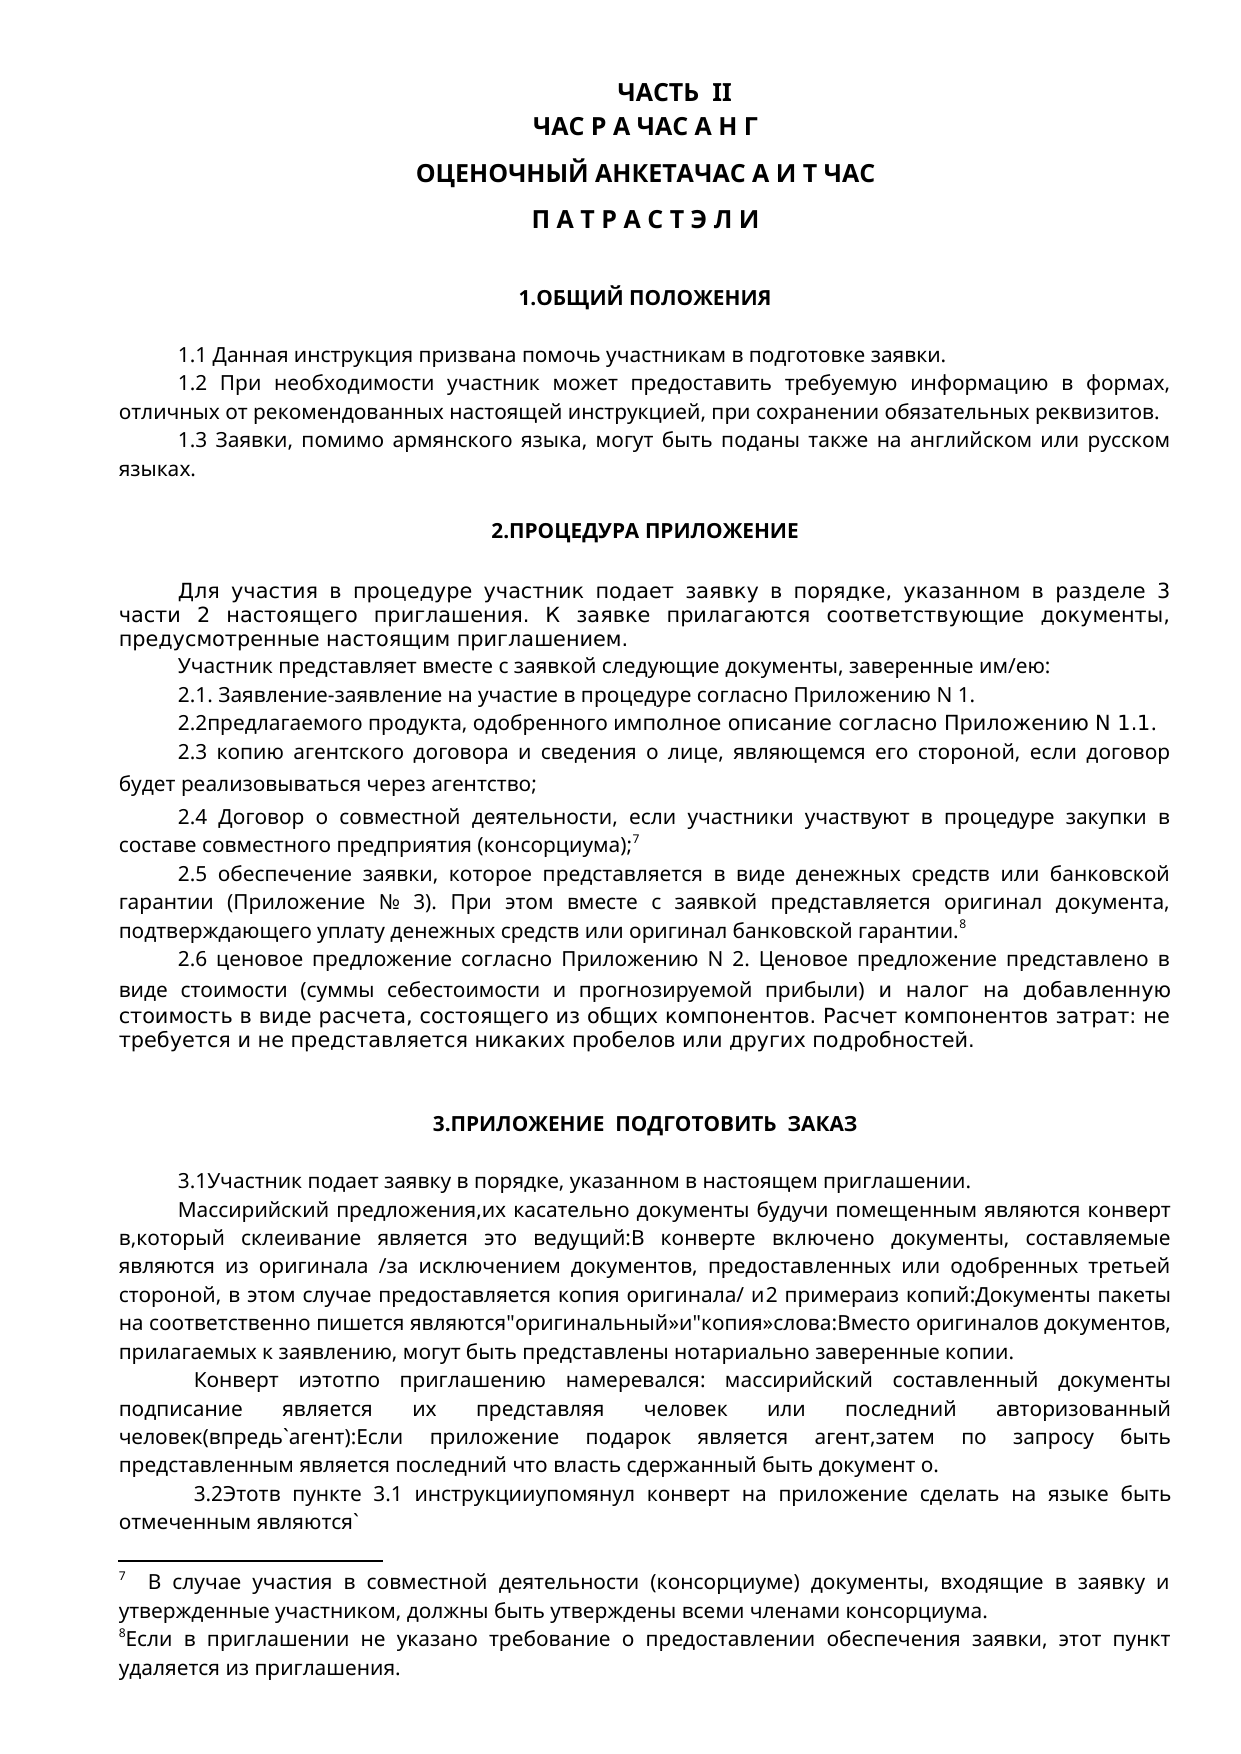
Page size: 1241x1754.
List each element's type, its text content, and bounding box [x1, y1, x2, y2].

text 1.3 Заявки, помимо армянского языка, могут быть поданы также на английском или русском языках. [118, 425, 1171, 482]
text 1.2 При необходимости участник может предоставить требуемую информацию в формах, отличных от рекомендованных настоящей инструкцией, при сохранении обязательных реквизитов. [118, 368, 1171, 425]
text 2.6 ценовое предложение согласно Приложению N 2. Ценовое предложение представлено в виде стоимости (суммы себестоимости и прогнозируемой прибыли) и налог на добавленную стоимость в виде расчета, состоящего из общих компонентов. Расчет компонентов затрат: не требуется и не представляется никаких пробелов или других подробностей. [118, 944, 1171, 1052]
text Для участия в процедуре участник подает заявку в порядке, указанном в разделе 3 части 2 настоящего приглашения. К заявке прилагаются соответствующие документы, предусмотренные настоящим приглашением. [118, 579, 1171, 652]
text 1.ОБЩИЙ ПОЛОЖЕНИЯ [118, 283, 1171, 311]
text ОЦЕНОЧНЫЙ АНКЕТАЧАС А И Т ЧАС [118, 156, 1172, 190]
text Конверт иэтотпо приглашению намеревался: массирийский составленный документы подписание является их представляя человек или последний авторизованный человек(впредь`агент):Если приложение подарок является агент,затем по запросу быть представленным является последний что власть сдержанный быть документ о. [118, 1365, 1171, 1479]
text 2.5 обеспечение заявки, которое представляется в виде денежных средств или банковской гарантии (Приложение № 3). При этом вместе с заявкой представляется оригинал документа, подтверждающего уплату денежных средств или оригинал банковской гарантии. [118, 859, 1171, 944]
text 3.1Участник подает заявку в порядке, указанном в настоящем приглашении. [118, 1166, 1171, 1195]
text Участник представляет вместе с заявкой следующие документы, заверенные им/ею: [118, 652, 1171, 680]
text ЧАСТЬ II [118, 75, 1171, 109]
text П А Т Р А С Т Э Л И [118, 202, 1172, 236]
text ЧАС Р А ЧАС А Н Г [118, 109, 1172, 143]
text 3.ПРИЛОЖЕНИЕ ПОДГОТОВИТЬ ЗАКАЗ [118, 1109, 1171, 1138]
text 2.2предлагаемого продукта, одобренного имполное описание согласно Приложению N 1.1. [118, 708, 1171, 737]
text 2.1. Заявление-заявление на участие в процедуре согласно Приложению N 1. [118, 680, 1171, 708]
text 2.4 Договор о совместной деятельности, если участники участвуют в процедуре закупки в составе совместного предприятия (консорциума); [118, 802, 1171, 859]
text 1.1 Данная инструкция призвана помочь участникам в подготовке заявки. [118, 340, 1171, 368]
text 3.2Этотв пункте 3.1 инструкцииупомянул конверт на приложение сделать на языке быть отмеченным являются` [118, 1479, 1171, 1536]
text 2.3 копию агентского договора и сведения о лице, являющемся его стороной, если договор будет реализовываться через агентство; [118, 737, 1171, 798]
text Массирийский предложения,их касательно документы будучи помещенным являются конверт в,который склеивание является это ведущий:В конверте включено документы, составляемые являются из оригинала /за исключением документов, предоставленных или одобренных третьей стороной, в этом случае предоставляется копия оригинала/ и2 примераиз копий:Документы пакеты на соответственно пишется являются"оригинальный»и"копия»слова:Вместо оригиналов документов, прилагаемых к заявлению, могут быть представлены нотариально заверенные копии. [118, 1195, 1171, 1365]
text 2.ПРОЦЕДУРА ПРИЛОЖЕНИЕ [118, 516, 1171, 545]
